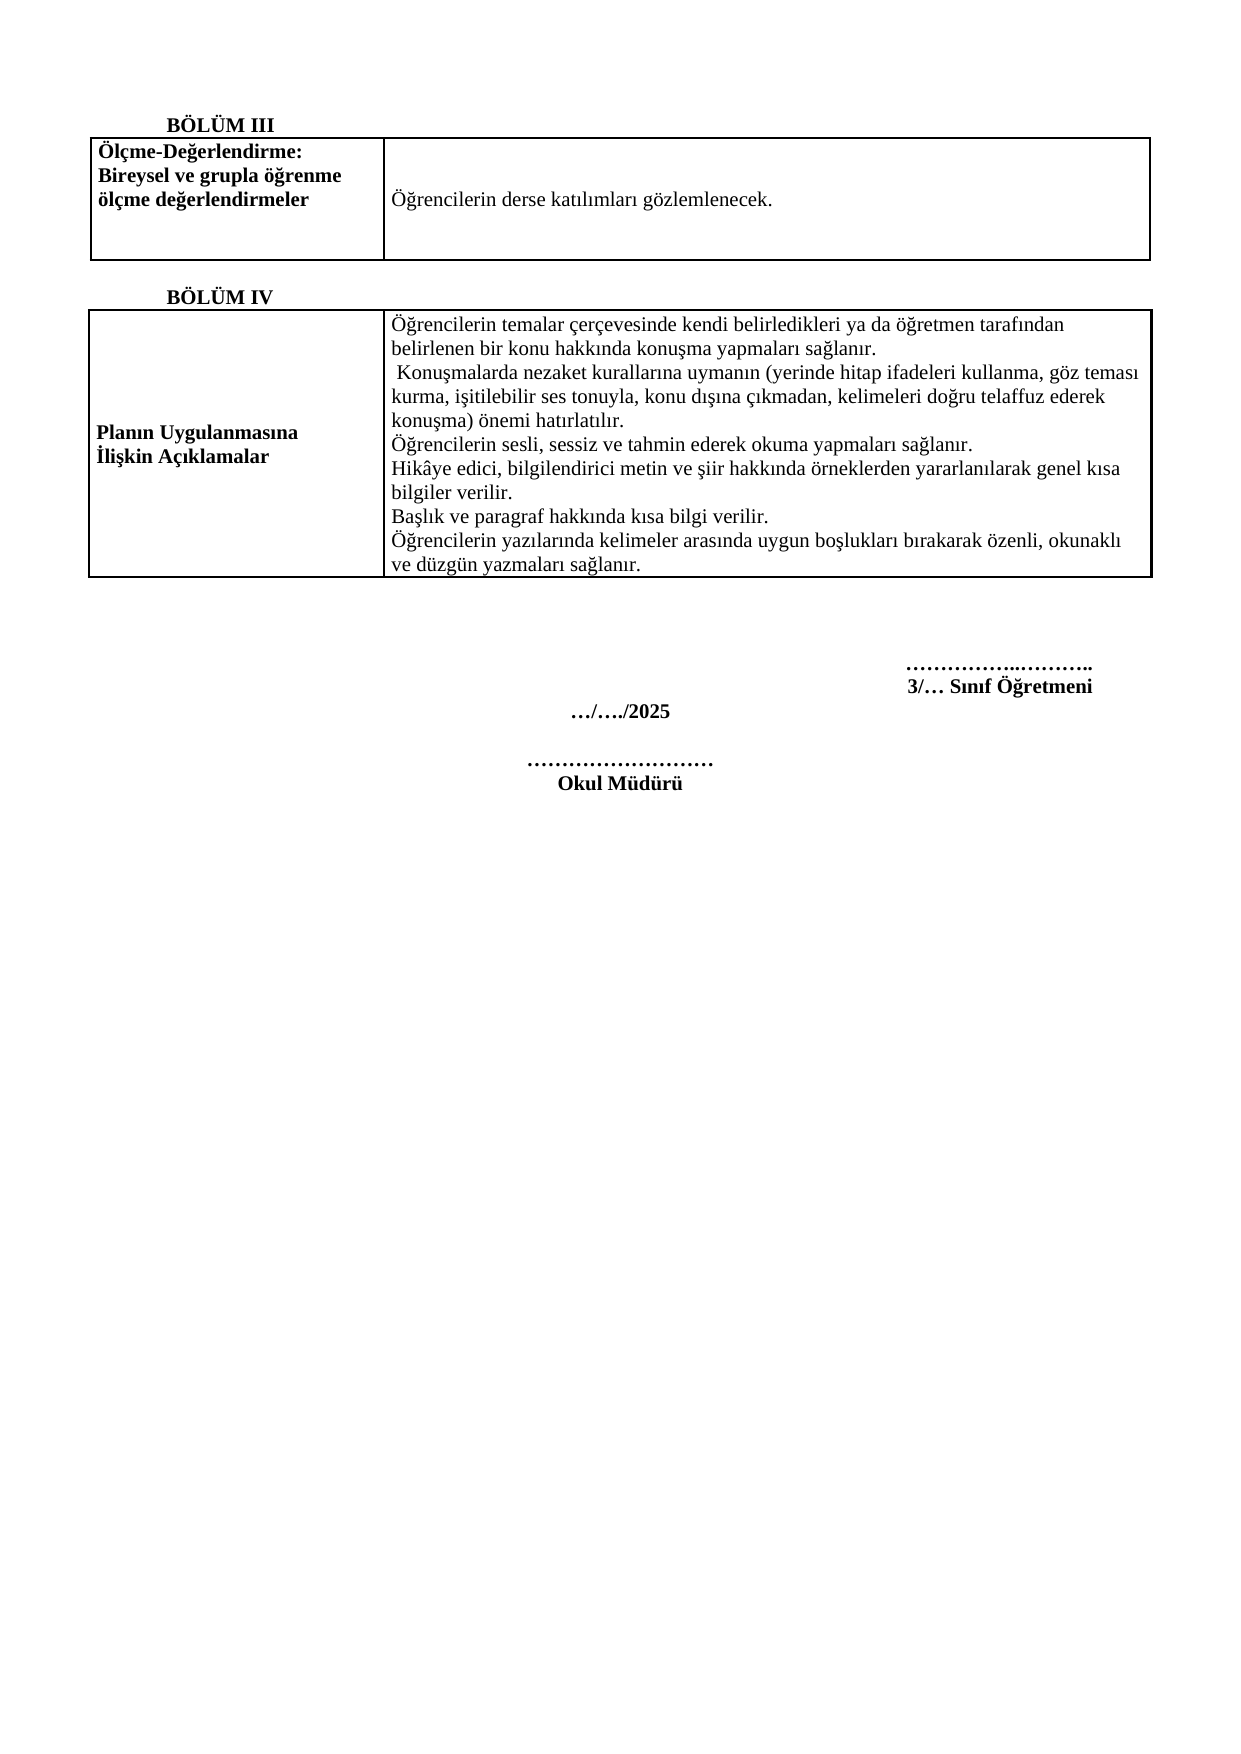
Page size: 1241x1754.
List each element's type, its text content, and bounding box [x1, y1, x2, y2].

text …/…./2025 [148, 698, 1092, 723]
text ……………..……….. [148, 650, 1092, 674]
table_header Öğrencilerin temalar çerçevesinde kendi belirledikleri ya da öğretmen tarafından belirlenen bir konu hakkında konuşma yapmaları sağlanır. Konuşmalarda nezaket kurallarına uymanın (yerinde hitap ifadeleri kullanma, göz teması kurma, işitilebilir ses tonuyla, konu dışına çıkmadan, kelimeleri doğru telaffuz ederek konuşma) önemi hatırlatılır. Öğrencilerin sesli, sessiz ve tahmin ederek okuma yapmaları sağlanır. Hikâye edici, bilgilendirici metin ve şiir hakkında örneklerden yararlanılarak genel kısa bilgiler verilir. Başlık ve paragraf hakkında kısa bilgi verilir. Öğrencilerin yazılarında kelimeler arasında uygun boşlukları bırakarak özenli, okunaklı ve düzgün yazmaları sağlanır. [385, 311, 1150, 576]
text ……………………… [148, 747, 1092, 771]
subtitle BÖLÜM III [148, 113, 1092, 137]
table_header Planın Uygulanmasına İlişkin Açıklamalar [90, 311, 383, 576]
table_header Öğrencilerin derse katılımları gözlemlenecek. [385, 139, 1149, 259]
text Okul Müdürü [148, 771, 1092, 795]
text 3/… Sınıf Öğretmeni [148, 674, 1092, 698]
table_header Ölçme-Değerlendirme: Bireysel ve grupla öğrenme ölçme değerlendirmeler [92, 139, 383, 259]
subtitle BÖLÜM IV [148, 285, 1092, 309]
